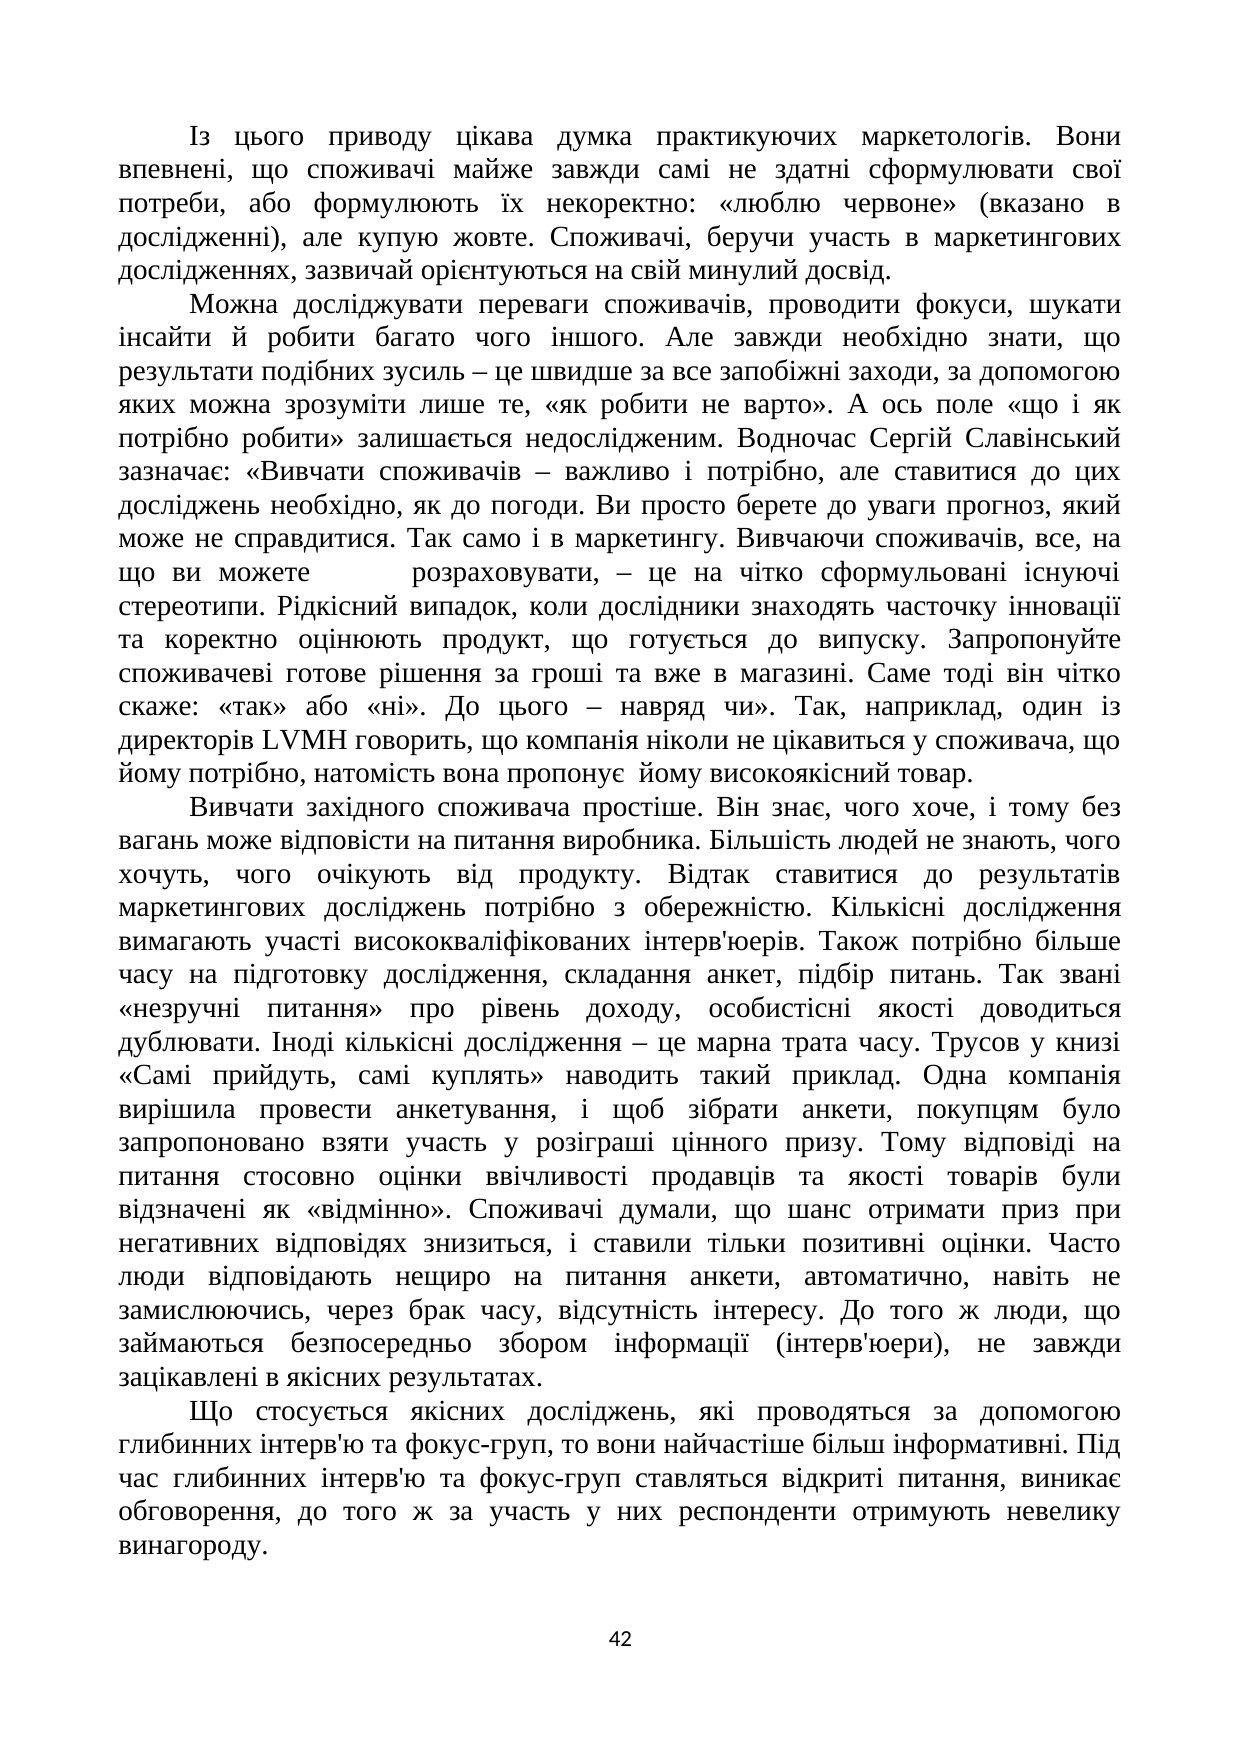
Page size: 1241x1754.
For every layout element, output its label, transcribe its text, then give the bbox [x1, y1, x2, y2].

text Вивчати західного споживача простіше. Він знає, чого хоче, і тому без вагань може відповісти на питання виробника. Більшість людей не знають, чого хочуть, чого очікують від продукту. Відтак ставитися до результатів маркетингових досліджень потрібно з обережністю. Кількісні дослідження вимагають участі висококваліфікованих інтерв'юерів. Також потрібно більше часу на підготовку дослідження, складання анкет, підбір питань. Так звані «незручні питання» про рівень доходу, особистісні якості доводиться дублювати. Іноді кількісні дослідження – це марна трата часу. Трусов у книзі «Самі прийдуть, самі куплять» наводить такий приклад. Одна компанія вирішила провести анкетування, і щоб зібрати анкети, покупцям було запропоновано взяти участь у розіграші цінного призу. Тому відповіді на питання стосовно оцінки ввічливості продавців та якості товарів були відзначені як «відмінно». Споживачі думали, що шанс отримати приз при негативних відповідях знизиться, і ставили тільки позитивні оцінки. Часто люди відповідають нещиро на питання анкети, автоматично, навіть не замислюючись, через брак часу, відсутність інтересу. До того ж люди, що займаються безпосередньо збором інформації (інтерв'юери), не завжди зацікавлені в якісних результатах. [118, 789, 1122, 1393]
text Що стосується якісних досліджень, які проводяться за допомогою глибинних інтерв'ю та фокус-груп, то вони найчастіше більш інформативні. Під час глибинних інтерв'ю та фокус-груп ставляться відкриті питання, виникає обговорення, до того ж за участь у них респонденти отримують невелику винагороду. [118, 1393, 1122, 1560]
text Можна досліджувати переваги споживачів, проводити фокуси, шукати інсайти й робити багато чого іншого. Але завжди необхідно знати, що результати подібних зусиль – це швидше за все запобіжні заходи, за допомогою яких можна зрозуміти лише те, «як робити не варто». А ось поле «що і як потрібно робити» залишається недослідженим. Водночас Сергій Славінський зазначає: «Вивчати споживачів – важливо і потрібно, але ставитися до цих досліджень необхідно, як до погоди. Ви просто берете до уваги прогноз, який може не справдитися. Так само і в маркетингу. Вивчаючи споживачів, все, на що ви можете розраховувати, – це на чітко сформульовані існуючі стереотипи. Рідкісний випадок, коли дослідники знаходять часточку інновації та коректно оцінюють продукт, що готується до випуску. Запропонуйте споживачеві готове рішення за гроші та вже в магазині. Саме тоді він чітко скаже: «так» або «ні». До цього – навряд чи». Так, наприклад, один із директорів LVMH говорить, що компанія ніколи не цікавиться у споживача, що йому потрібно, натомість вона пропонує йому високоякісний товар. [118, 286, 1122, 789]
text Із цього приводу цікава думка практикуючих маркетологів. Вони впевнені, що споживачі майже завжди самі не здатні сформулювати свої потреби, або формулюють їх некоректно: «люблю червоне» (вказано в дослідженні), але купую жовте. Споживачі, беручи участь в маркетингових дослідженнях, зазвичай орієнтуються на свій минулий досвід. [118, 118, 1122, 286]
